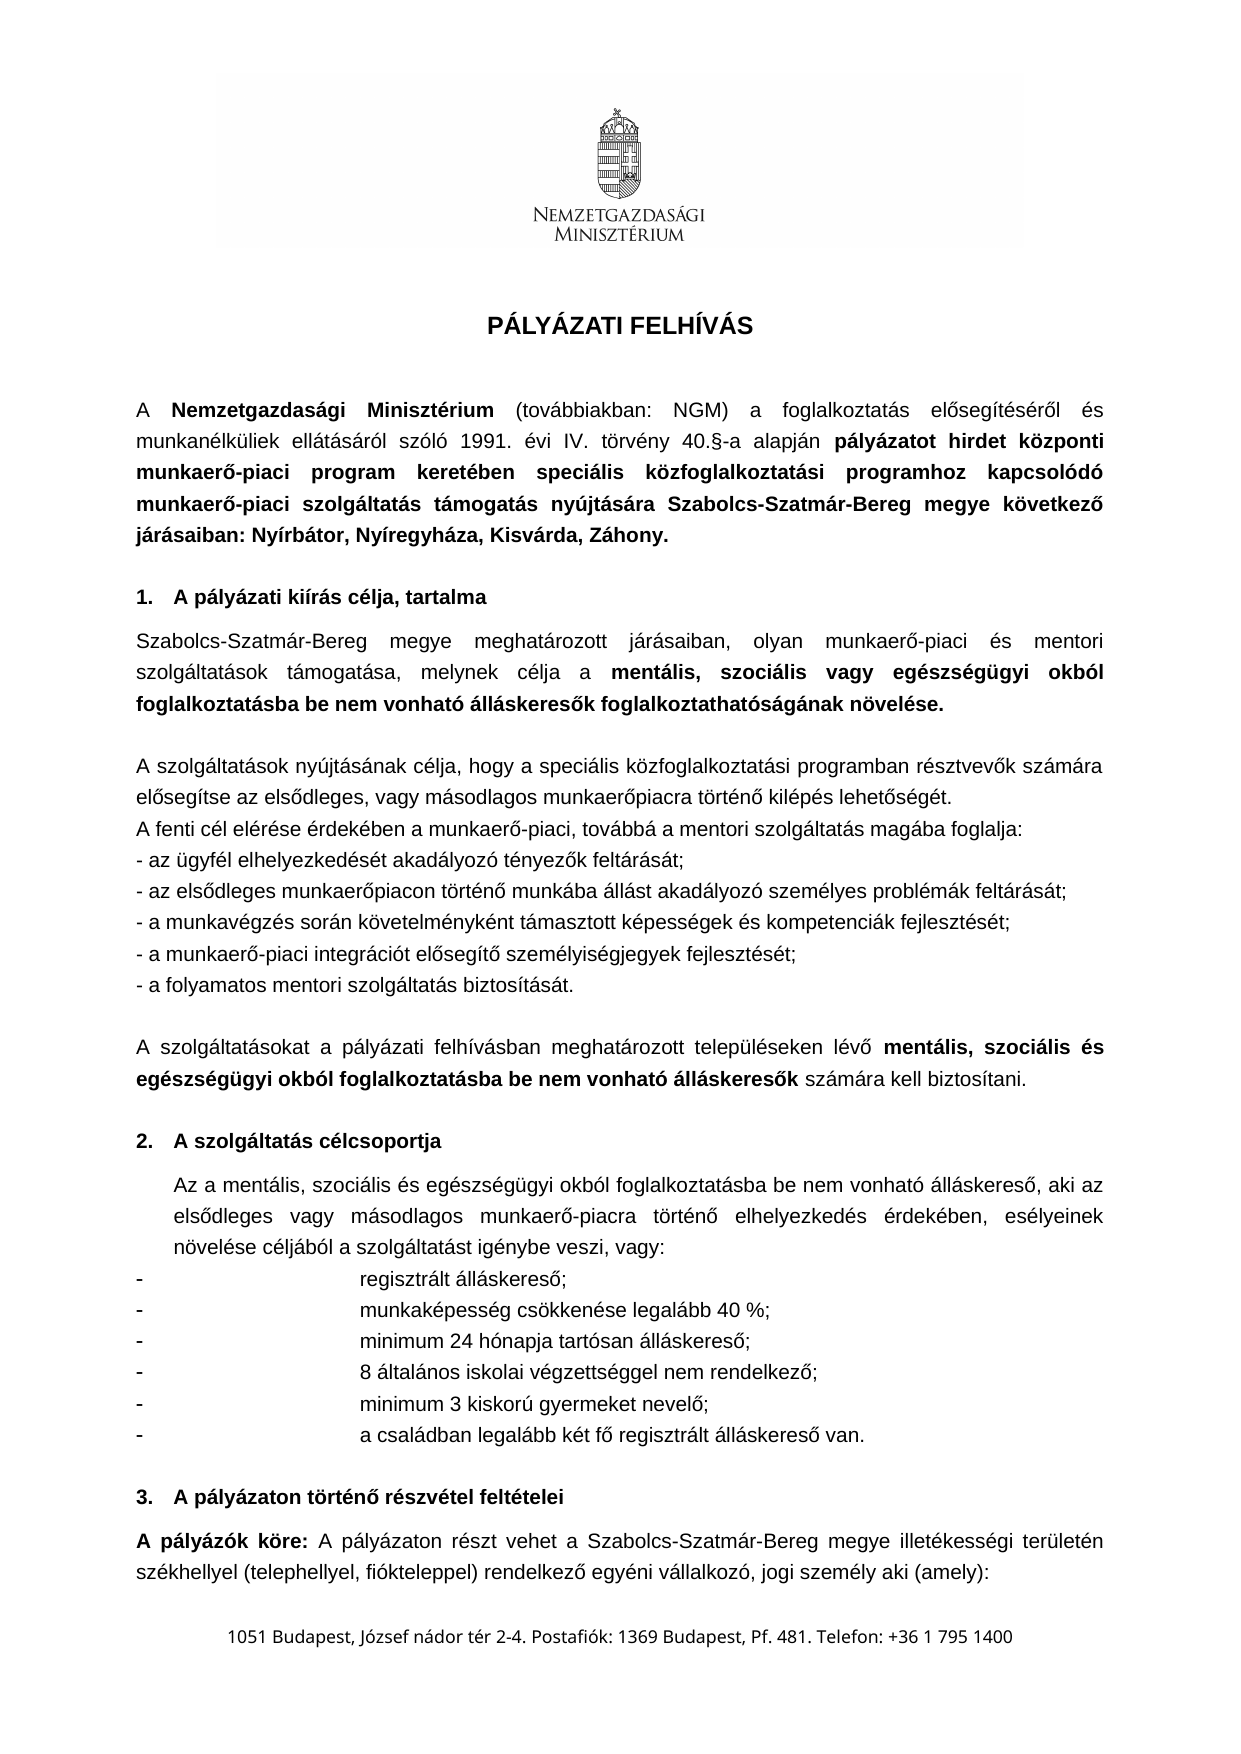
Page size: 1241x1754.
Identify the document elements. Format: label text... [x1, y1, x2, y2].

text - a munkaerő-piaci integrációt elősegítő személyiségjegyek fejlesztését; [136, 936, 1104, 967]
text A Nemzetgazdasági Minisztérium (továbbiakban: NGM) a foglalkoztatás elősegítéséről és munkanélküliek ellátásáról szóló 1991. évi IV. törvény 40.§-a alapján pályázatot hirdet központi munkaerő-piaci program keretében speciális közfoglalkoztatási programhoz kapcsolódó munkaerő-piaci szolgáltatás támogatás nyújtására Szabolcs-Szatmár-Bereg megye következő járásaiban: Nyírbátor, Nyíregyháza, Kisvárda, Záhony. [136, 392, 1104, 548]
list munkaképesség csökkenése legalább 40 %; [136, 1292, 1104, 1323]
text - az elsődleges munkaerőpiacon történő munkába állást akadályozó személyes problémák feltárását; [136, 873, 1104, 905]
text - az ügyfél elhelyezkedését akadályozó tényezők feltárását; [136, 842, 1104, 873]
picture [216, 73, 1024, 248]
text A szolgáltatások nyújtásának célja, hogy a speciális közfoglalkoztatási programban résztvevők számára elősegítse az elsődleges, vagy másodlagos munkaerőpiacra történő kilépés lehetőségét. [136, 748, 1104, 811]
text - a munkavégzés során követelményként támasztott képességek és kompetenciák fejlesztését; [136, 905, 1104, 936]
list 8 általános iskolai végzettséggel nem rendelkező; [136, 1355, 1104, 1386]
text Az a mentális, szociális és egészségügyi okból foglalkoztatásba be nem vonható álláskereső, aki az elsődleges vagy másodlagos munkaerő-piacra történő elhelyezkedés érdekében, esélyeinek növelése céljából a szolgáltatást igénybe veszi, vagy: [173, 1167, 1104, 1261]
text Szabolcs-Szatmár-Bereg megye meghatározott járásaiban, olyan munkaerő-piaci és mentori szolgáltatások támogatása, melynek célja a mentális, szociális vagy egészségügyi okból foglalkoztatásba be nem vonható álláskeresők foglalkoztathatóságának növelése. [136, 623, 1104, 717]
title Pályázati felhívás [136, 311, 1104, 339]
text A szolgáltatásokat a pályázati felhívásban meghatározott településeken lévő mentális, szociális és egészségügyi okból foglalkoztatásba be nem vonható álláskeresők számára kell biztosítani. [136, 1030, 1104, 1092]
list a családban legalább két fő regisztrált álláskereső van. [136, 1417, 1104, 1448]
subtitle A szolgáltatás célcsoportja [136, 1123, 1104, 1155]
text A fenti cél elérése érdekében a munkaerő-piaci, továbbá a mentori szolgáltatás magába foglalja: [136, 811, 1104, 842]
text - a folyamatos mentori szolgáltatás biztosítását. [136, 967, 1104, 998]
list minimum 3 kiskorú gyermeket nevelő; [136, 1386, 1104, 1417]
list minimum 24 hónapja tartósan álláskereső; [136, 1323, 1104, 1355]
subtitle A pályázati kiírás célja, tartalma [136, 580, 1104, 611]
text A pályázók köre: A pályázaton részt vehet a Szabolcs-Szatmár-Bereg megye illetékességi területén székhellyel (telephellyel, fiókteleppel) rendelkező egyéni vállalkozó, jogi személy aki (amely): [136, 1523, 1104, 1586]
list regisztrált álláskereső; [136, 1261, 1104, 1292]
list A pályázaton történő részvétel feltételei [136, 1480, 1104, 1511]
